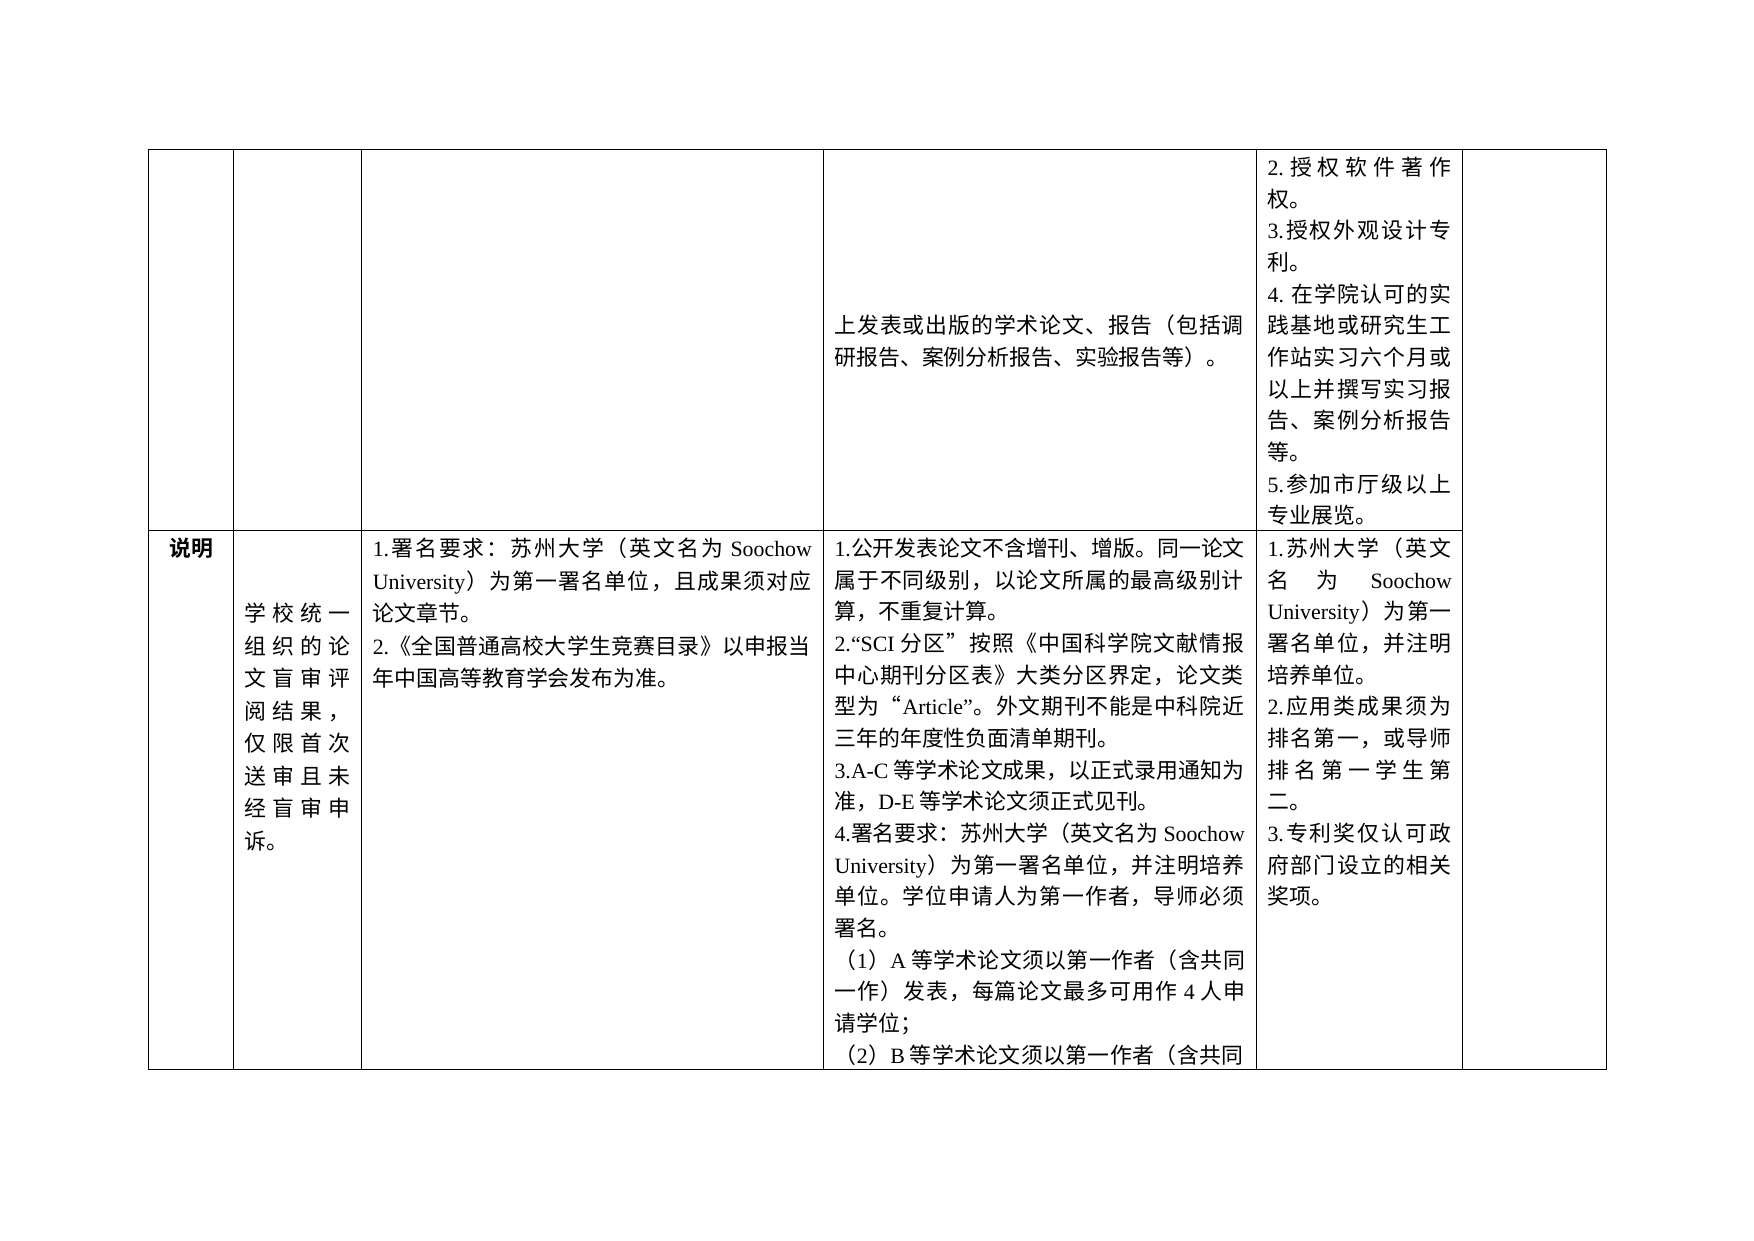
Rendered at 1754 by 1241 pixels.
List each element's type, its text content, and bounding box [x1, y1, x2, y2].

table_cell E [149, 150, 233, 530]
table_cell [1257, 531, 1462, 1069]
table_cell 说明 [149, 531, 233, 1069]
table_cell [824, 531, 1256, 1069]
table_cell [234, 150, 361, 530]
table_cell [362, 150, 823, 530]
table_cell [824, 150, 1256, 530]
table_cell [1257, 150, 1462, 530]
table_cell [362, 531, 823, 1069]
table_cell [234, 531, 361, 1069]
